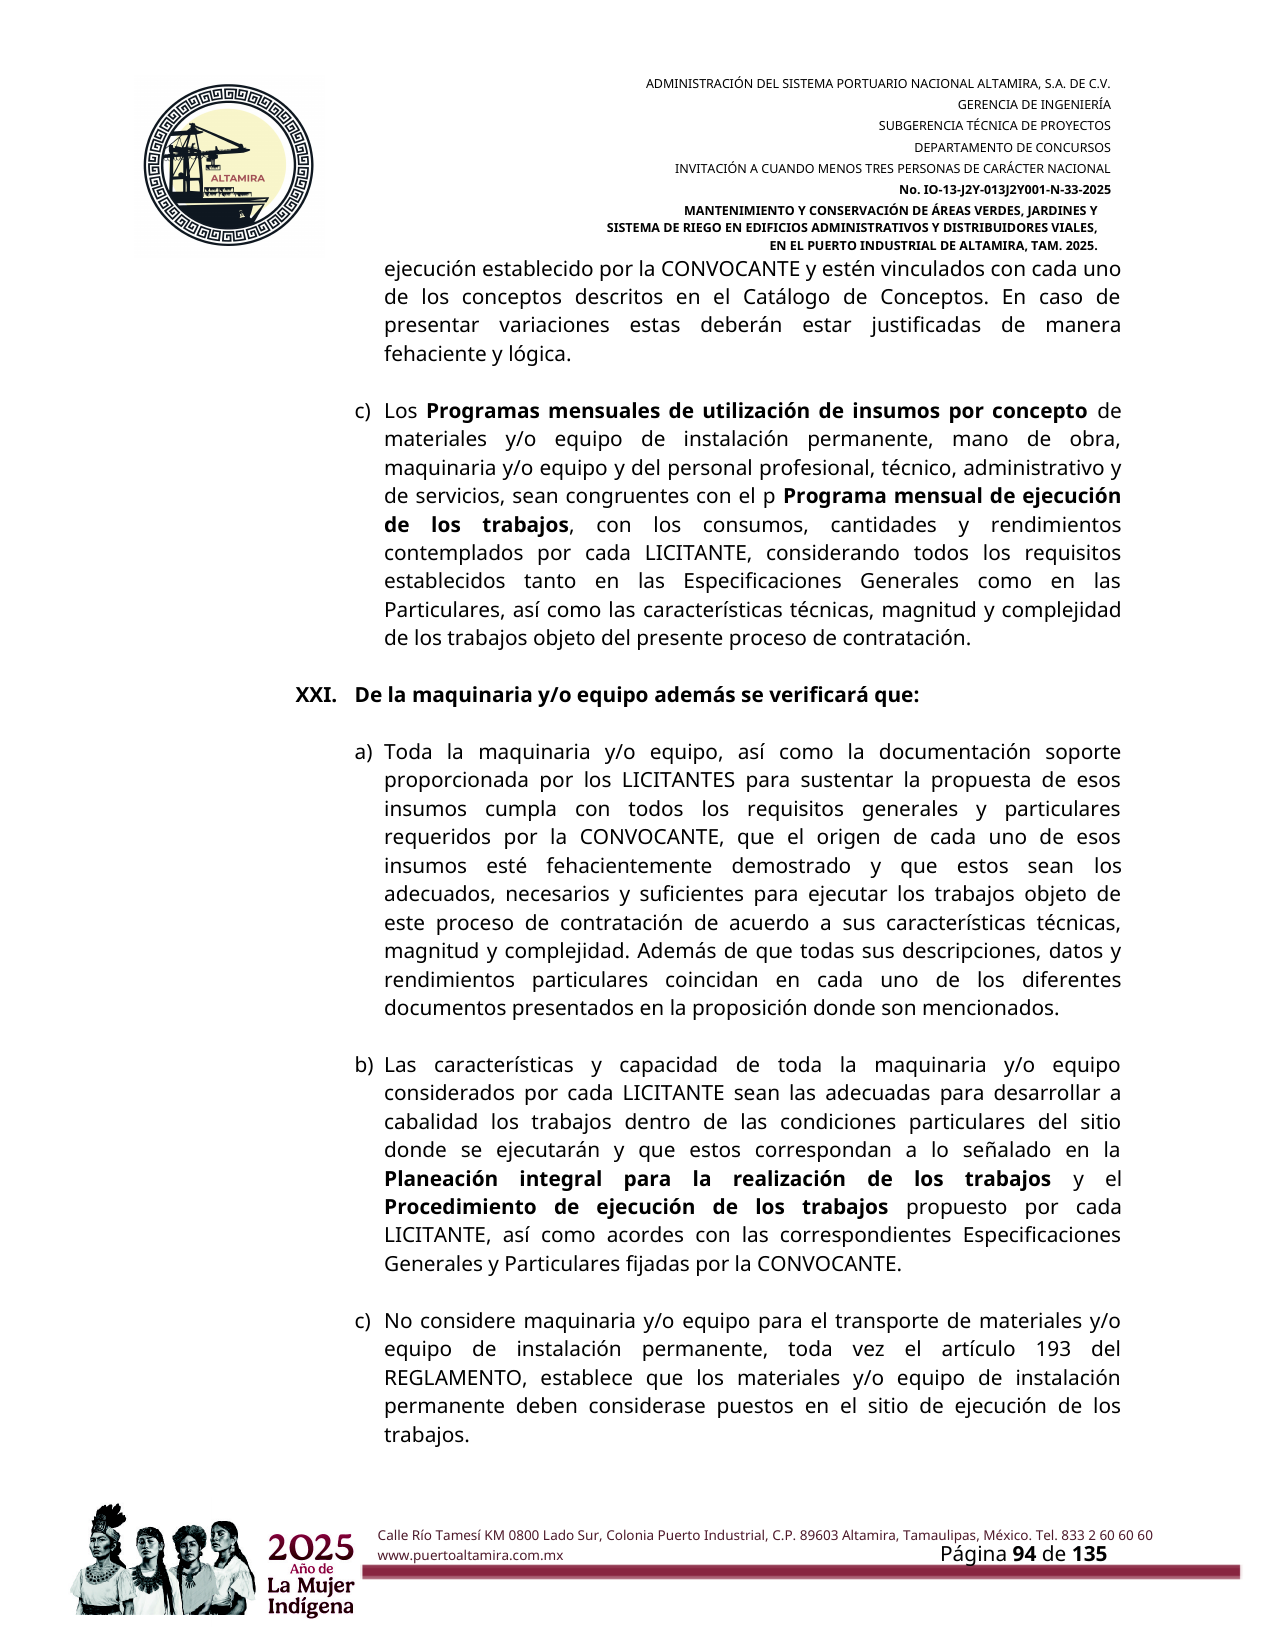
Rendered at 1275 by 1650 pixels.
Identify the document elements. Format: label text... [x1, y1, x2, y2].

list No considere maquinaria y/o equipo para el transporte de materiales y/o equipo de instalación permanente, toda vez el artículo 193 del REGLAMENTO, establece que los materiales y/o equipo de instalación permanente deben considerase puestos en el sitio de ejecución de los trabajos. [354, 1306, 1122, 1448]
list Las características y capacidad de toda la maquinaria y/o equipo considerados por cada LICITANTE sean las adecuadas para desarrollar a cabalidad los trabajos dentro de las condiciones particulares del sitio donde se ejecutarán y que estos correspondan a lo señalado en la Planeación integral para la realización de los trabajos y el Procedimiento de ejecución de los trabajos propuesto por cada LICITANTE, así como acordes con las correspondientes Especificaciones Generales y Particulares fijadas por la CONVOCANTE. [354, 1050, 1122, 1277]
list Los Programas mensuales de utilización de insumos por concepto de materiales y/o equipo de instalación permanente, mano de obra, maquinaria y/o equipo y del personal profesional, técnico, administrativo y de servicios, sean congruentes con el p Programa mensual de ejecución de los trabajos, con los consumos, cantidades y rendimientos contemplados por cada LICITANTE, considerando todos los requisitos establecidos tanto en las Especificaciones Generales como en las Particulares, así como las características técnicas, magnitud y complejidad de los trabajos objeto del presente proceso de contratación. [354, 396, 1122, 652]
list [354, 254, 1122, 367]
list De la maquinaria y/o equipo además se verificará que: [295, 680, 1122, 709]
list Toda la maquinaria y/o equipo, así como la documentación soporte proporcionada por los LICITANTES para sustentar la propuesta de esos insumos cumpla con todos los requisitos generales y particulares requeridos por la CONVOCANTE, que el origen de cada uno de esos insumos esté fehacientemente demostrado y que estos sean los adecuados, necesarios y suficientes para ejecutar los trabajos objeto de este proceso de contratación de acuerdo a sus características técnicas, magnitud y complejidad. Además de que todas sus descripciones, datos y rendimientos particulares coincidan en cada uno de los diferentes documentos presentados en la proposición donde son mencionados. [354, 737, 1122, 1022]
picture [134, 75, 325, 258]
picture [0, 1497, 1244, 1627]
